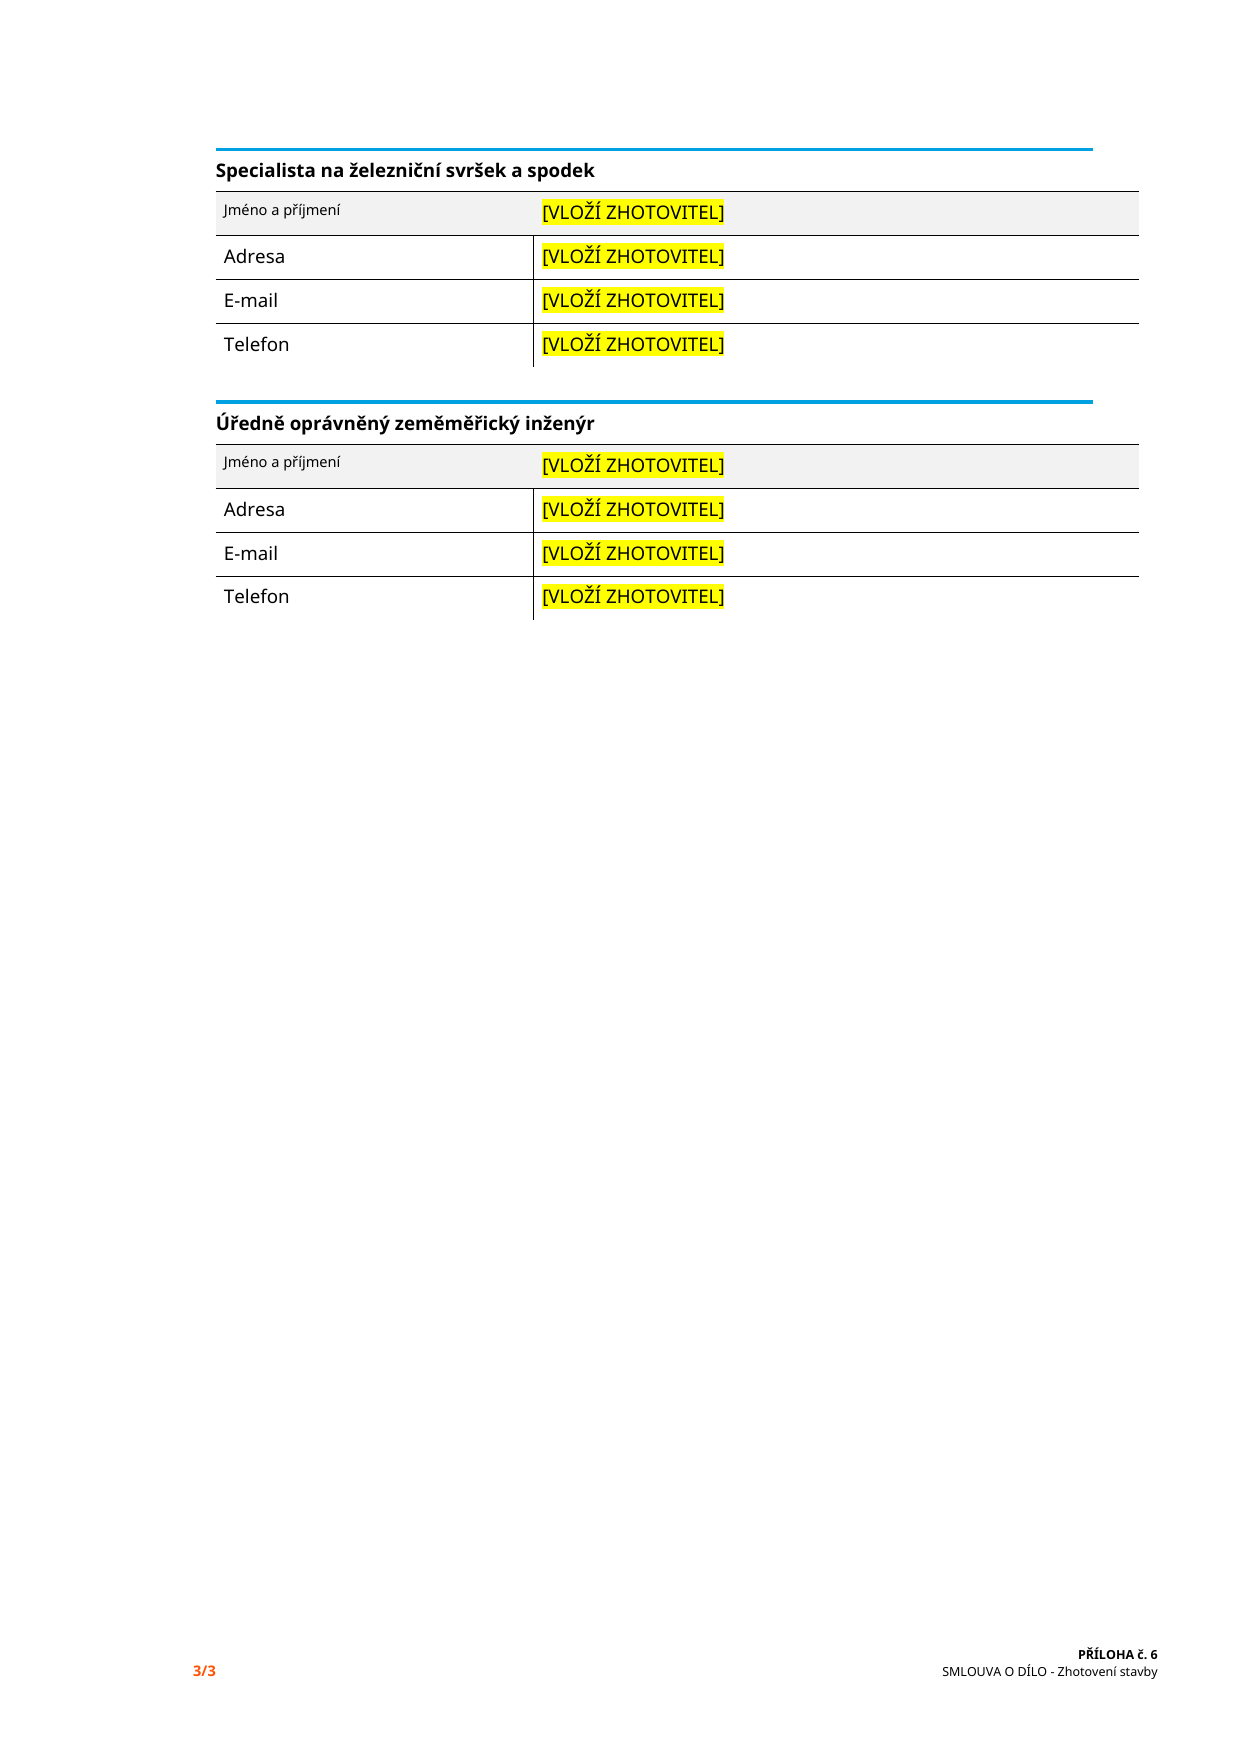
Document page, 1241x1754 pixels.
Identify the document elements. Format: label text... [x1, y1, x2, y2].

table_header Jméno a příjmení [216, 445, 534, 488]
table_header [VLOŽÍ ZHOTOVITEL] [534, 192, 1139, 235]
table_cell [VLOŽÍ ZHOTOVITEL] [534, 533, 1139, 576]
table_cell [VLOŽÍ ZHOTOVITEL] [534, 280, 1139, 323]
table_cell [VLOŽÍ ZHOTOVITEL] [534, 577, 1139, 619]
text Úředně oprávněný zeměměřický inženýr [216, 404, 1093, 435]
table_cell E-mail [216, 280, 533, 323]
table_cell Adresa [216, 489, 533, 532]
table_cell E-mail [216, 533, 533, 576]
table_header [VLOŽÍ ZHOTOVITEL] [534, 445, 1139, 488]
table_cell Telefon [216, 324, 533, 367]
text Specialista na železniční svršek a spodek [216, 151, 1093, 182]
table_cell Telefon [216, 577, 533, 619]
table_cell [VLOŽÍ ZHOTOVITEL] [534, 489, 1139, 532]
table_cell Adresa [216, 236, 533, 279]
table_cell [VLOŽÍ ZHOTOVITEL] [534, 324, 1139, 367]
table_header Jméno a příjmení [216, 192, 534, 235]
table_cell [VLOŽÍ ZHOTOVITEL] [534, 236, 1139, 279]
